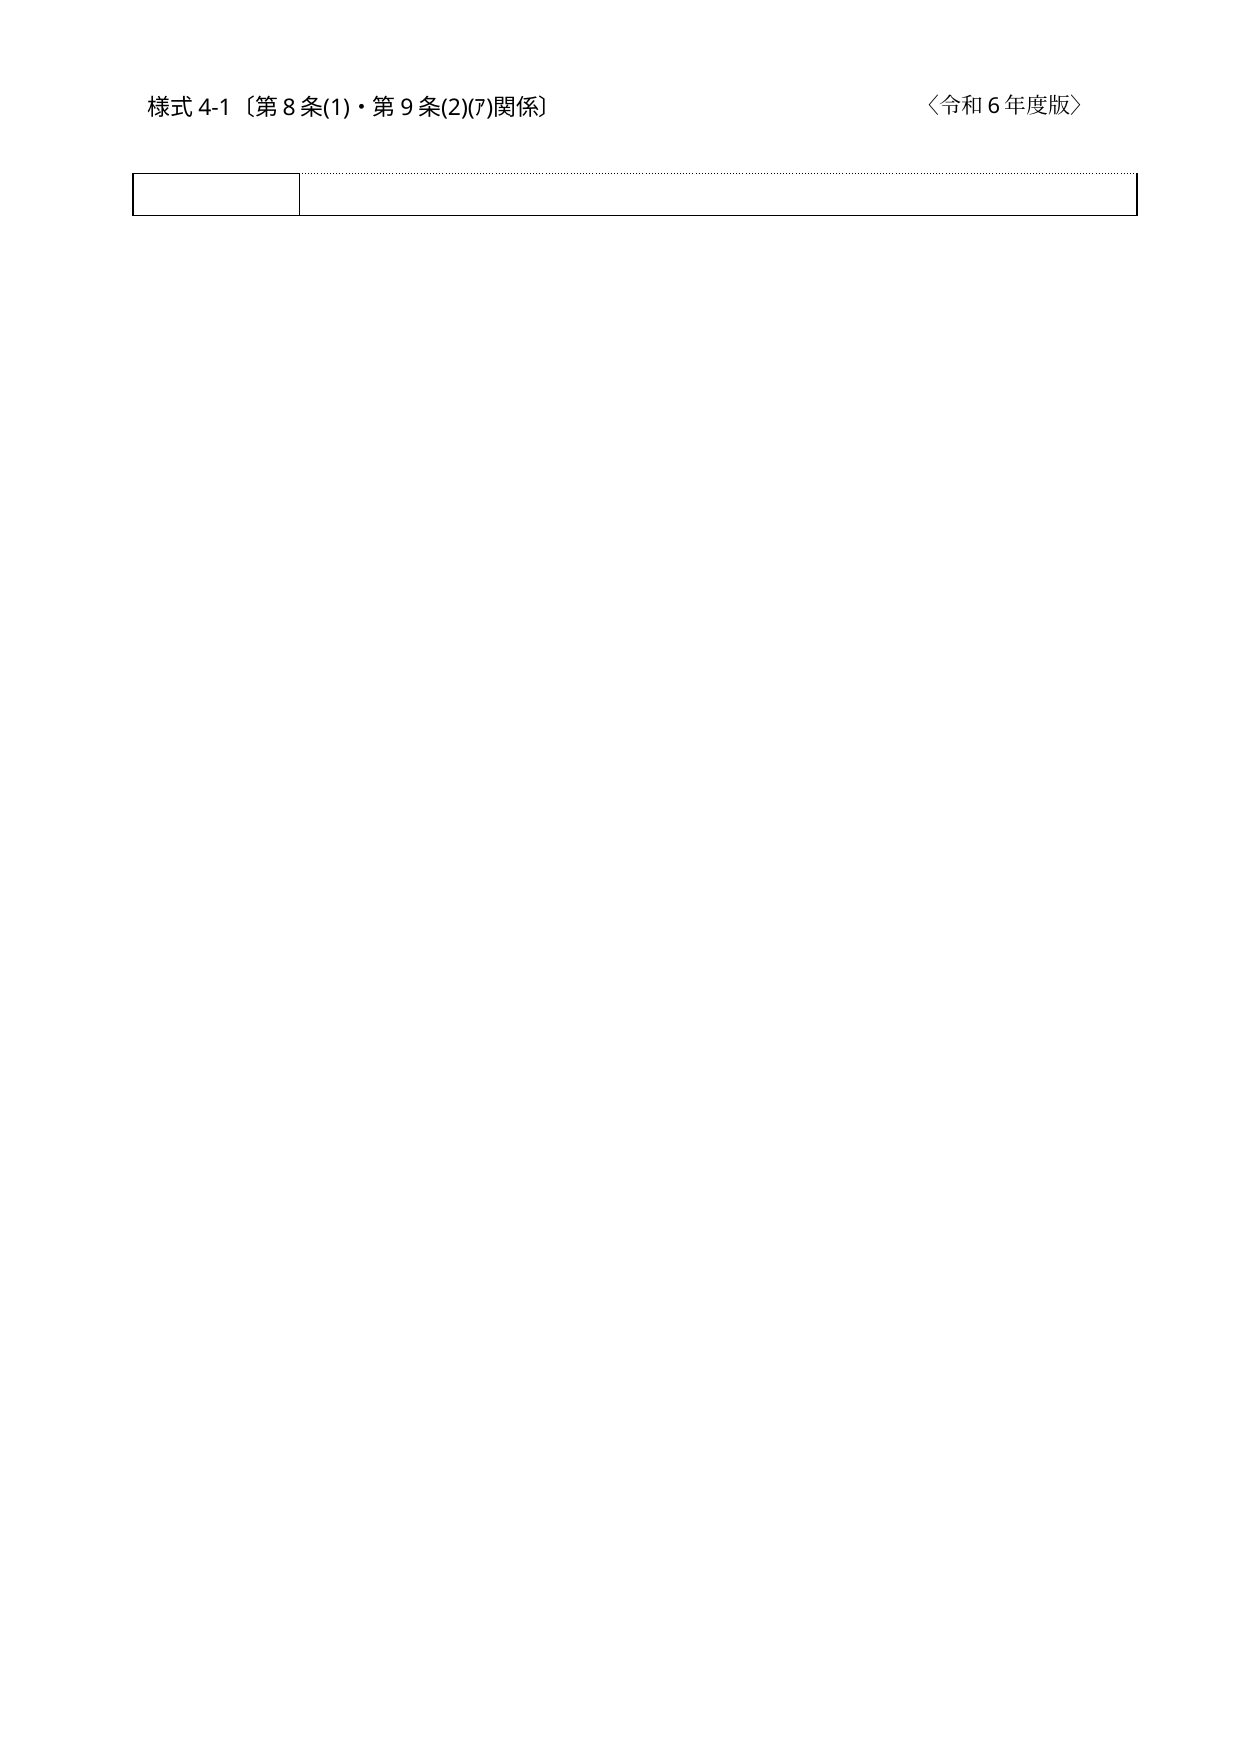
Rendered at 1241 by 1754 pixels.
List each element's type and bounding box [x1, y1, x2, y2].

table_cell [300, 173, 1136, 215]
